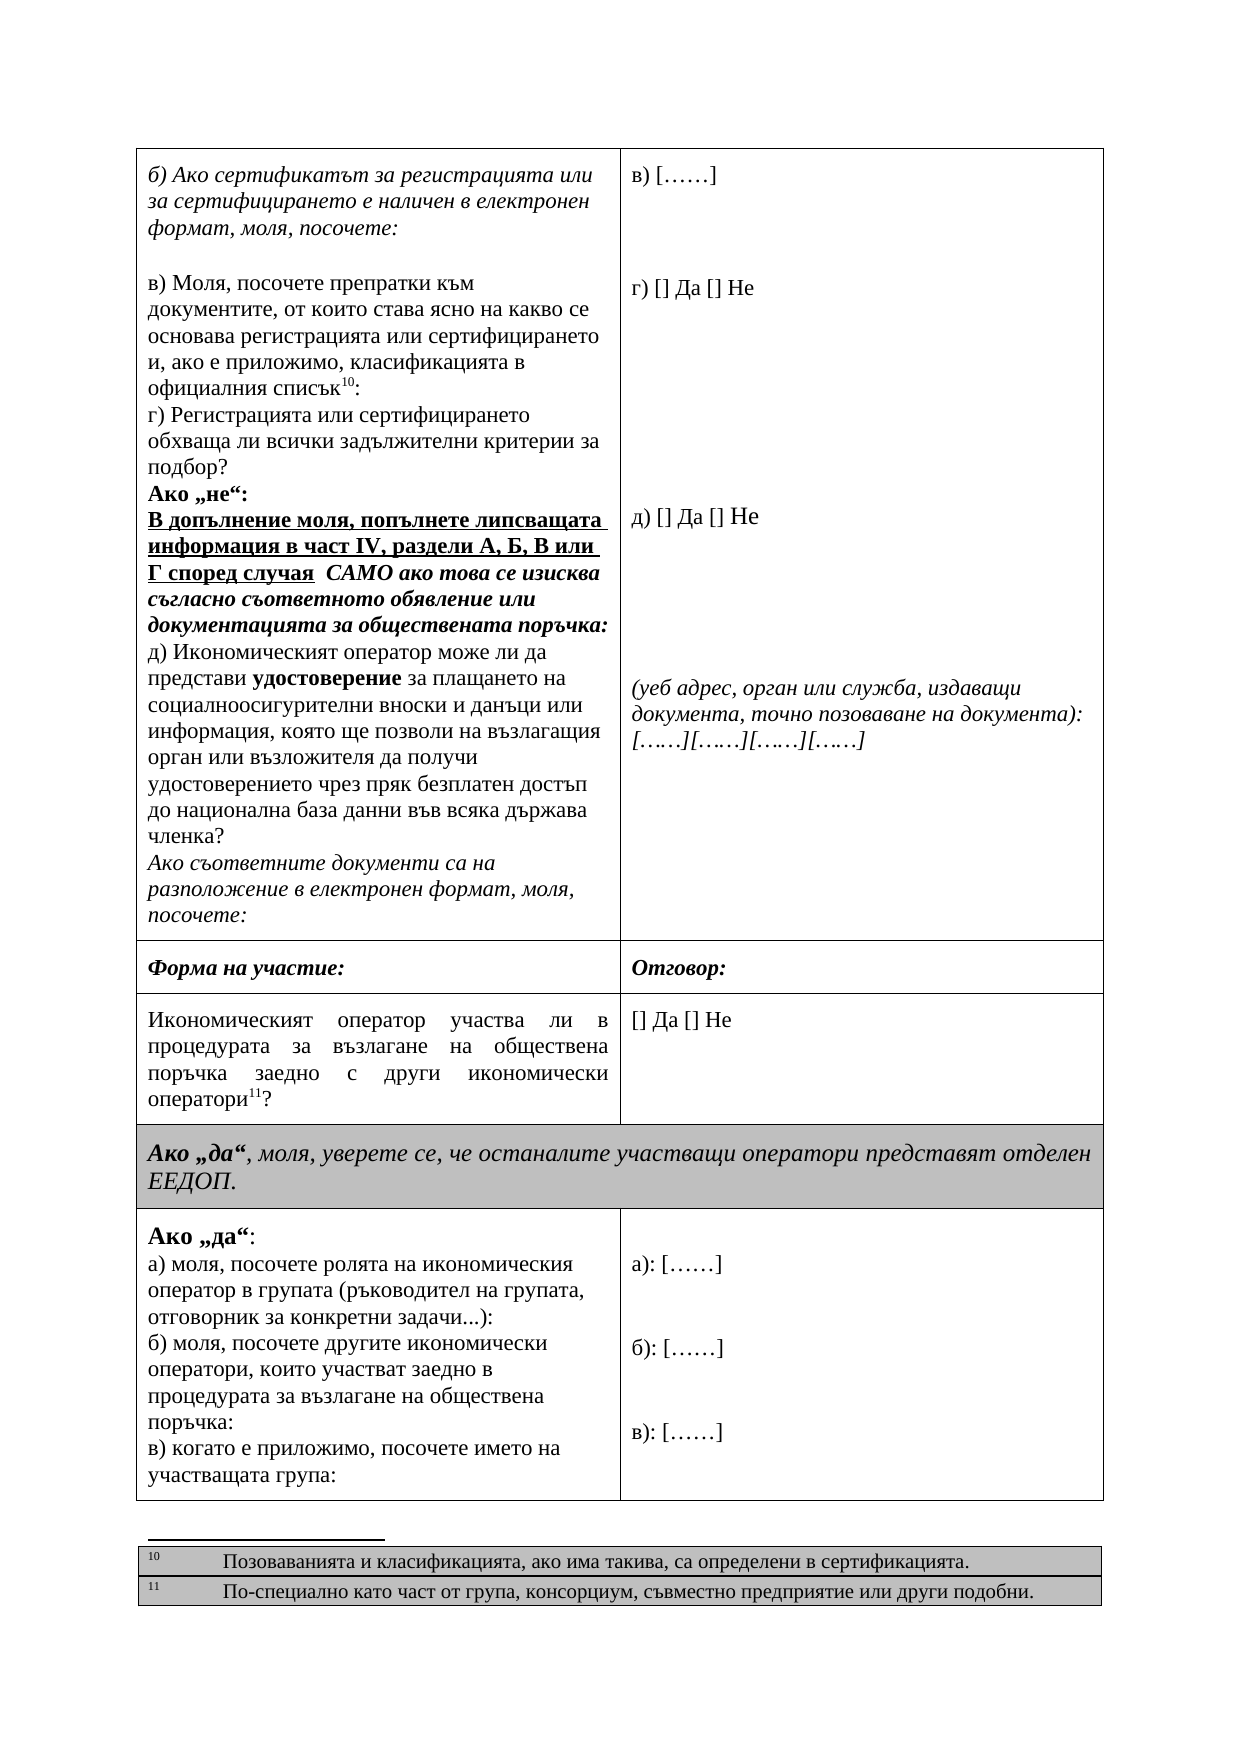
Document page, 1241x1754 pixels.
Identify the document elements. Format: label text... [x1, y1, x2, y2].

table_cell Ако „да“: а) моля, посочете ролята на икономическия оператор в групата (ръководител на групата, отговорник за конкретни задачи...): б) моля, посочете другите икономически оператори, които участват заедно в процедурата за възлагане на обществена поръчка: в) когато е приложимо, посочете името на участващата група: [137, 1209, 620, 1500]
table_cell Форма на участие: [137, 941, 620, 993]
table_cell а): [……] б): [……] в): [……] [621, 1209, 1103, 1500]
table_cell Ако „да“: Моля, отговорете на въпросите в останалите части от този раздел, раздел Б и, когато е целесъобразно, раздел В от тази част, попълнете част V, когато е приложимо, и при всички случаи попълнете и подпишете част VI. а) Моля посочете наименованието на списъка или сертификата и съответния регистрационен или сертификационен номер, ако е приложимо: б) Ако сертификатът за регистрацията или за сертифицирането е наличен в електронен формат, моля, посочете: в) Моля, посочете препратки към документите, от които става ясно на какво се основава регистрацията или сертифицирането и, ако е приложимо, класификацията в официалния списък: г) Регистрацията или сертифицирането обхваща ли всички задължителни критерии за подбор? Ако „не“: В допълнение моля, попълнете липсващата информация в част ІV, раздели А, Б, В или Г според случая САМО ако това се изисква съгласно съответното обявление или документацията за обществената поръчка: д) Икономическият оператор може ли да представи удостоверение за плащането на социалноосигурителни вноски и данъци или информация, която ще позволи на възлагащия орган или възложителя да получи удостоверението чрез пряк безплатен достъп до национална база данни във всяка държава членка? Ако съответните документи са на разположение в електронен формат, моля, посочете: [137, 149, 620, 940]
table_cell Ако „да“, моля, уверете се, че останалите участващи оператори представят отделен ЕЕДОП. [137, 1125, 1103, 1208]
table_cell a) [……] б) (уеб адрес, орган или служба, издаващи документа, точно позоваване на документа): [……][……][……][……] в) [……] г) [] Да [] Не д) [] Да [] Не (уеб адрес, орган или служба, издаващи документа, точно позоваване на документа): [……][……][……][……] [621, 149, 1103, 940]
table_cell Отговор: [621, 941, 1103, 993]
table_cell [] Да [] Не [621, 994, 1103, 1124]
table_cell Икономическият оператор участва ли в процедурата за възлагане на обществена поръчка заедно с други икономически оператори? [137, 994, 620, 1124]
